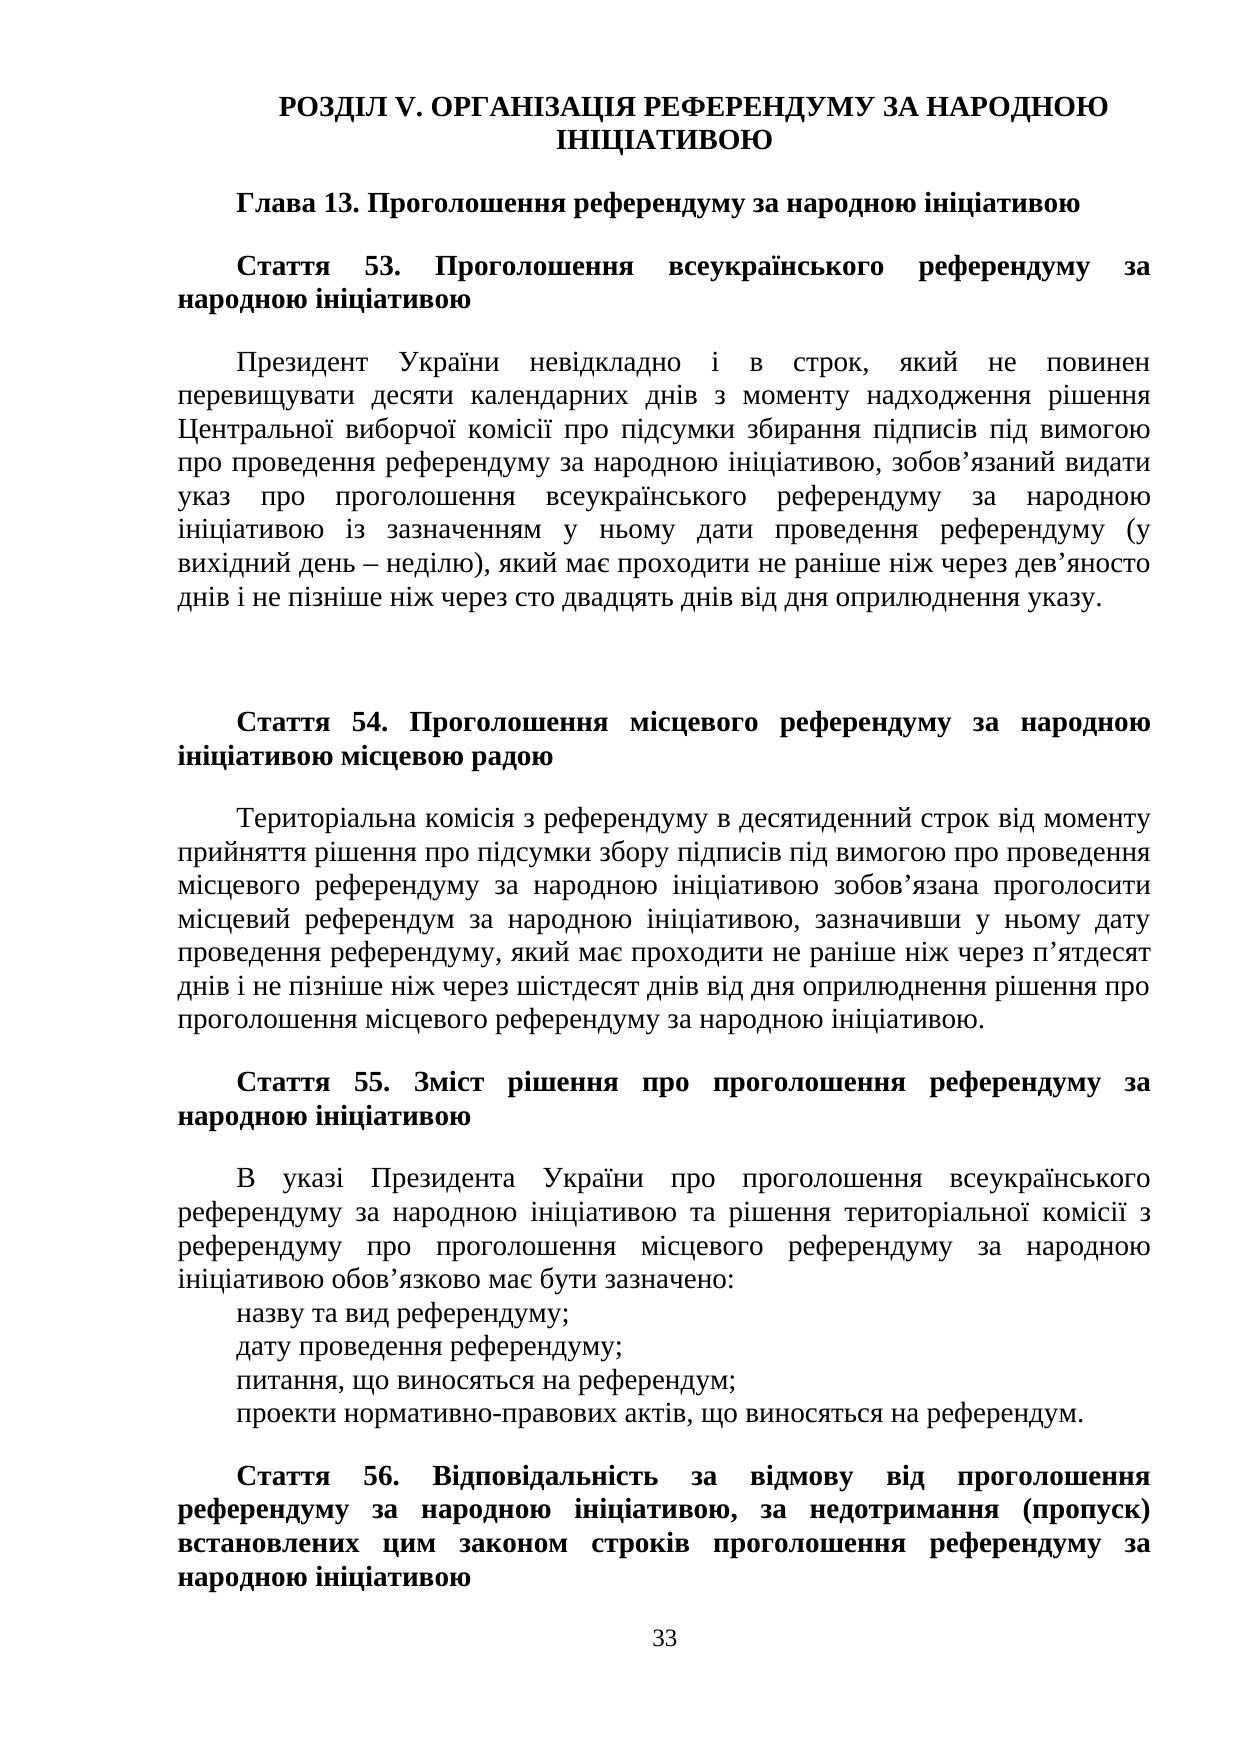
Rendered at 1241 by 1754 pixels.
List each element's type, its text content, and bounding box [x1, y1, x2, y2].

text Президент України невідкладно і в строк, який не повинен перевищувати десяти календарних днів з моменту надходження рішення Центральної виборчої комісії про підсумки збирання підписів під вимогою про проведення референдуму за народною ініціативою, зобов’язаний видати указ про проголошення всеукраїнського референдуму за народною ініціативою із зазначенням у ньому дати проведення референдуму (у вихідний день – неділю), який має проходити не раніше ніж через дев’яносто днів і не пізніше ніж через сто двадцять днів від дня оприлюднення указу. [177, 344, 1152, 612]
text Стаття 55. Зміст рішення про проголошення референдуму за народною ініціативою [177, 1064, 1152, 1131]
text питання, що виносяться на референдум; [177, 1362, 1152, 1395]
text Територіальна комісія з референдуму в десятиденний строк від моменту прийняття рішення про підсумки збору підписів під вимогою про проведення місцевого референдуму за народною ініціативою зобов’язана проголосити місцевий референдум за народною ініціативою, зазначивши у ньому дату проведення референдуму, який має проходити не раніше ніж через п’ятдесят днів і не пізніше ніж через шістдесят днів від дня оприлюднення рішення про проголошення місцевого референдуму за народною ініціативою. [177, 800, 1152, 1035]
text В указі Президента України про проголошення всеукраїнського референдуму за народною ініціативою та рішення територіальної комісії з референдуму про проголошення місцевого референдуму за народною ініціативою обов’язково має бути зазначено: [177, 1161, 1152, 1295]
text Глава 13. Проголошення референдуму за народною ініціативою [177, 185, 1152, 218]
text РОЗДІЛ V. ОРГАНІЗАЦІЯ РЕФЕРЕНДУМУ ЗА НАРОДНОЮ ІНІЦІАТИВОЮ [177, 89, 1152, 156]
text назву та вид референдуму; [177, 1295, 1152, 1328]
text Стаття 54. Проголошення місцевого референдуму за народною ініціативою місцевою радою [177, 704, 1152, 771]
text Стаття 53. Проголошення всеукраїнського референдуму за народною ініціативою [177, 248, 1152, 315]
text дату проведення референдуму; [177, 1328, 1152, 1362]
text Стаття 56. Відповідальність за відмову від проголошення референдуму за народною ініціативою, за недотримання (пропуск) встановлених цим законом строків проголошення референдуму за народною ініціативою [177, 1458, 1152, 1592]
text проекти нормативно-правових актів, що виносяться на референдум. [177, 1395, 1152, 1429]
